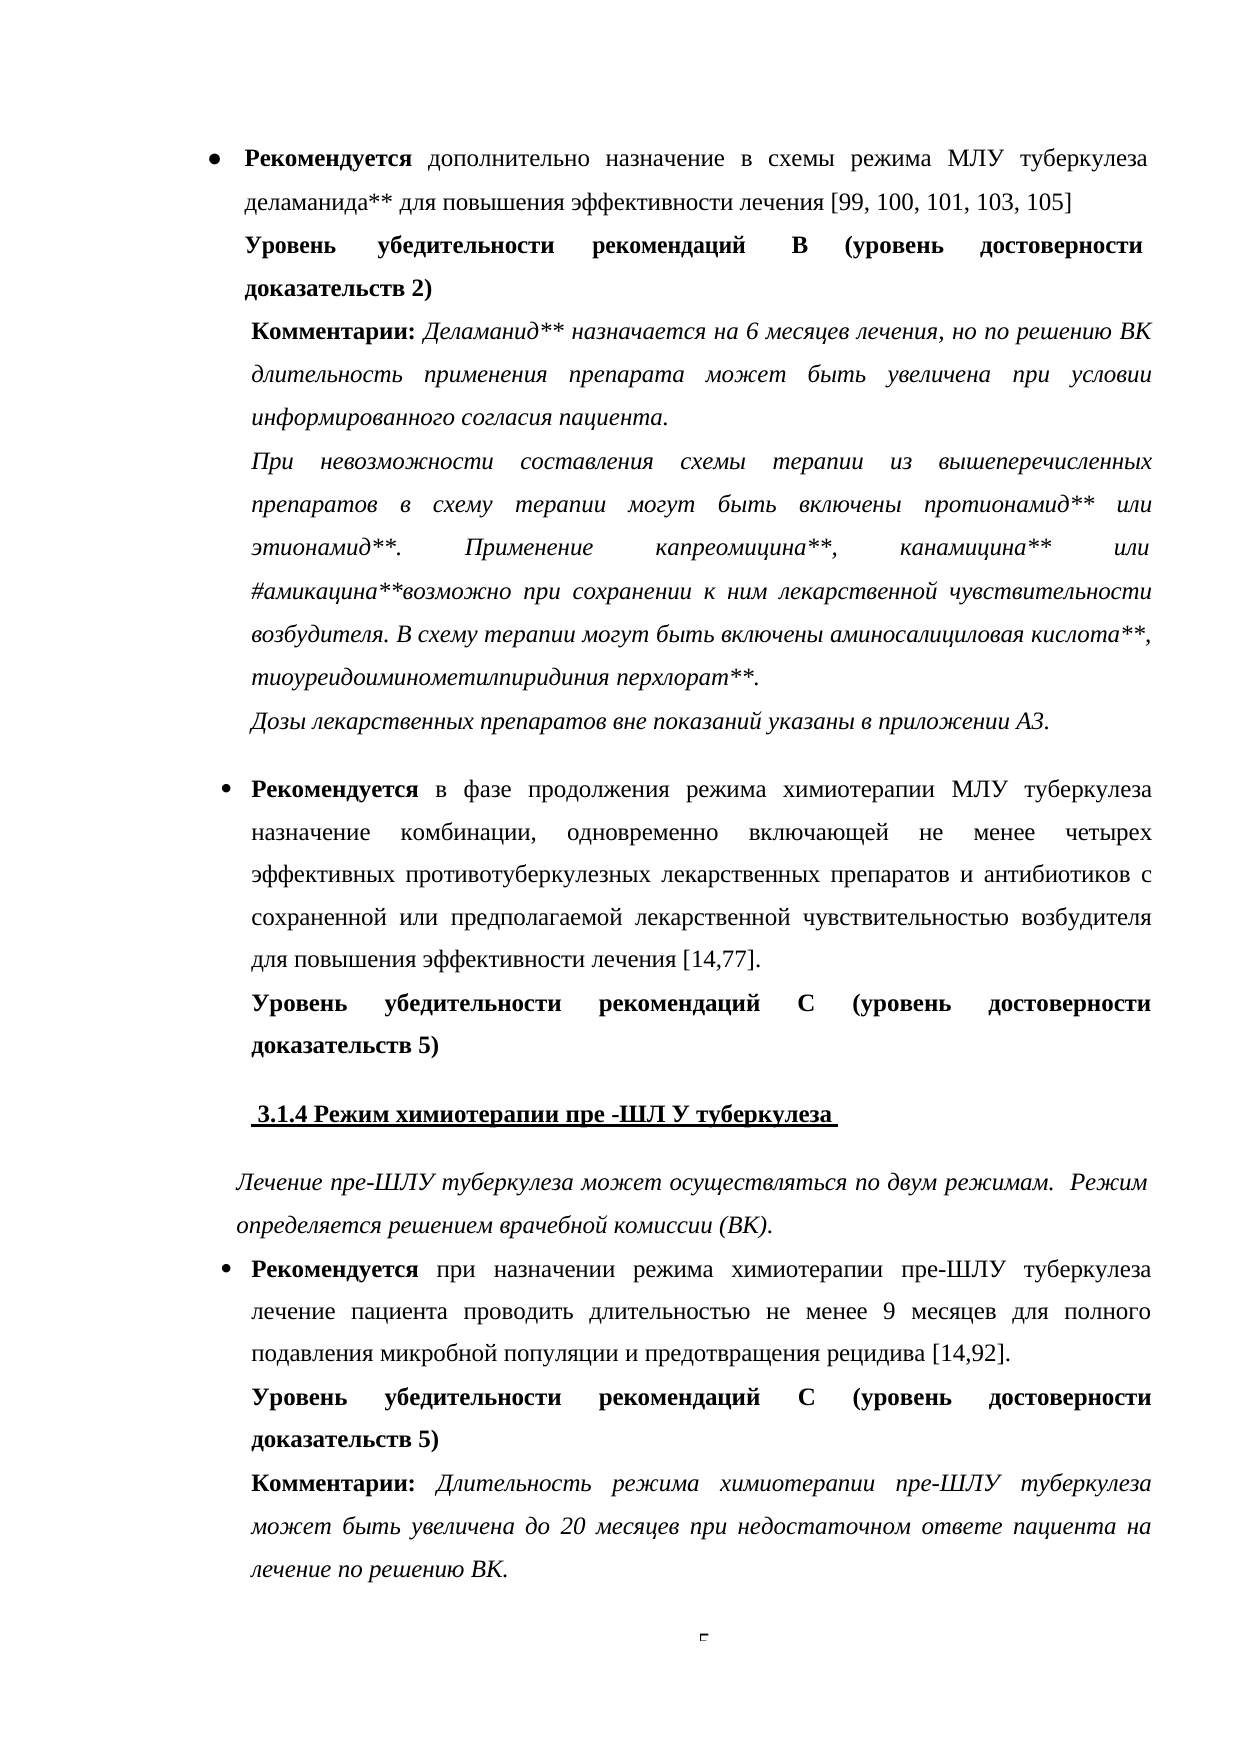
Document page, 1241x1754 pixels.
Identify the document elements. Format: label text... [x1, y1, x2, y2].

subtitle Уровень убедительности рекомендаций С (уровень достоверности доказательств 5) [251, 1382, 1152, 1453]
subtitle Уровень убедительности рекомендаций С (уровень достоверности доказательств 5) [251, 988, 1151, 1059]
text #амикацина**возможно при сохранении к ним лекарственной чувствительности возбудителя. В схему терапии могут быть включены аминосалициловая кислота**, тиоуреидоиминометилпиридиния перхлорат**. [251, 576, 1152, 691]
list Рекомендуется дополнительно назначение в схемы режима МЛУ туберкулеза деламанида** для повышения эффективности лечения [99, 100, 101, 103, 105] Уровень убедительности рекомендаций В (уровень достоверности доказательств 2) [207, 143, 1151, 302]
list Рекомендуется в фазе продолжения режима химиотерапии МЛУ туберкулеза назначение комбинации, одновременно включающей не менее четырех эффективных противотуберкулезных лекарственных препаратов и антибиотиков с сохраненной или предполагаемой лекарственной чувствительностью возбудителя для повышения эффективности лечения [14,77]. [222, 774, 1152, 973]
text При невозможности составления схемы терапии из вышеперечисленных препаратов в схему терапии могут быть включены протионамид** или этионамид**. Применение капреомицина**, канамицина** или [251, 446, 1152, 561]
text 3.1.4 Режим химиотерапии пре -ШЛ У туберкулеза [251, 1099, 1163, 1128]
text Лечение пре-ШЛУ туберкулеза может осуществляться по двум режимам. Режим определяется решением врачебной комиссии (ВК). [236, 1167, 1152, 1239]
text Комментарии: Длительность режима химиотерапии пре-ШЛУ туберкулеза может быть увеличена до 20 месяцев при недостаточном ответе пациента на лечение по решению ВК. [251, 1468, 1152, 1583]
text Комментарии: Деламанид** назначается на 6 месяцев лечения, но по решению ВК длительность применения препарата может быть увеличена при условии информированного согласия пациента. [251, 316, 1152, 431]
list Рекомендуется при назначении режима химиотерапии пре-ШЛУ туберкулеза лечение пациента проводить длительностью не менее 9 месяцев для полного подавления микробной популяции и предотвращения рецидива [14,92]. [222, 1254, 1152, 1367]
text Дозы лекарственных препаратов вне показаний указаны в приложении А3. [251, 706, 1163, 735]
